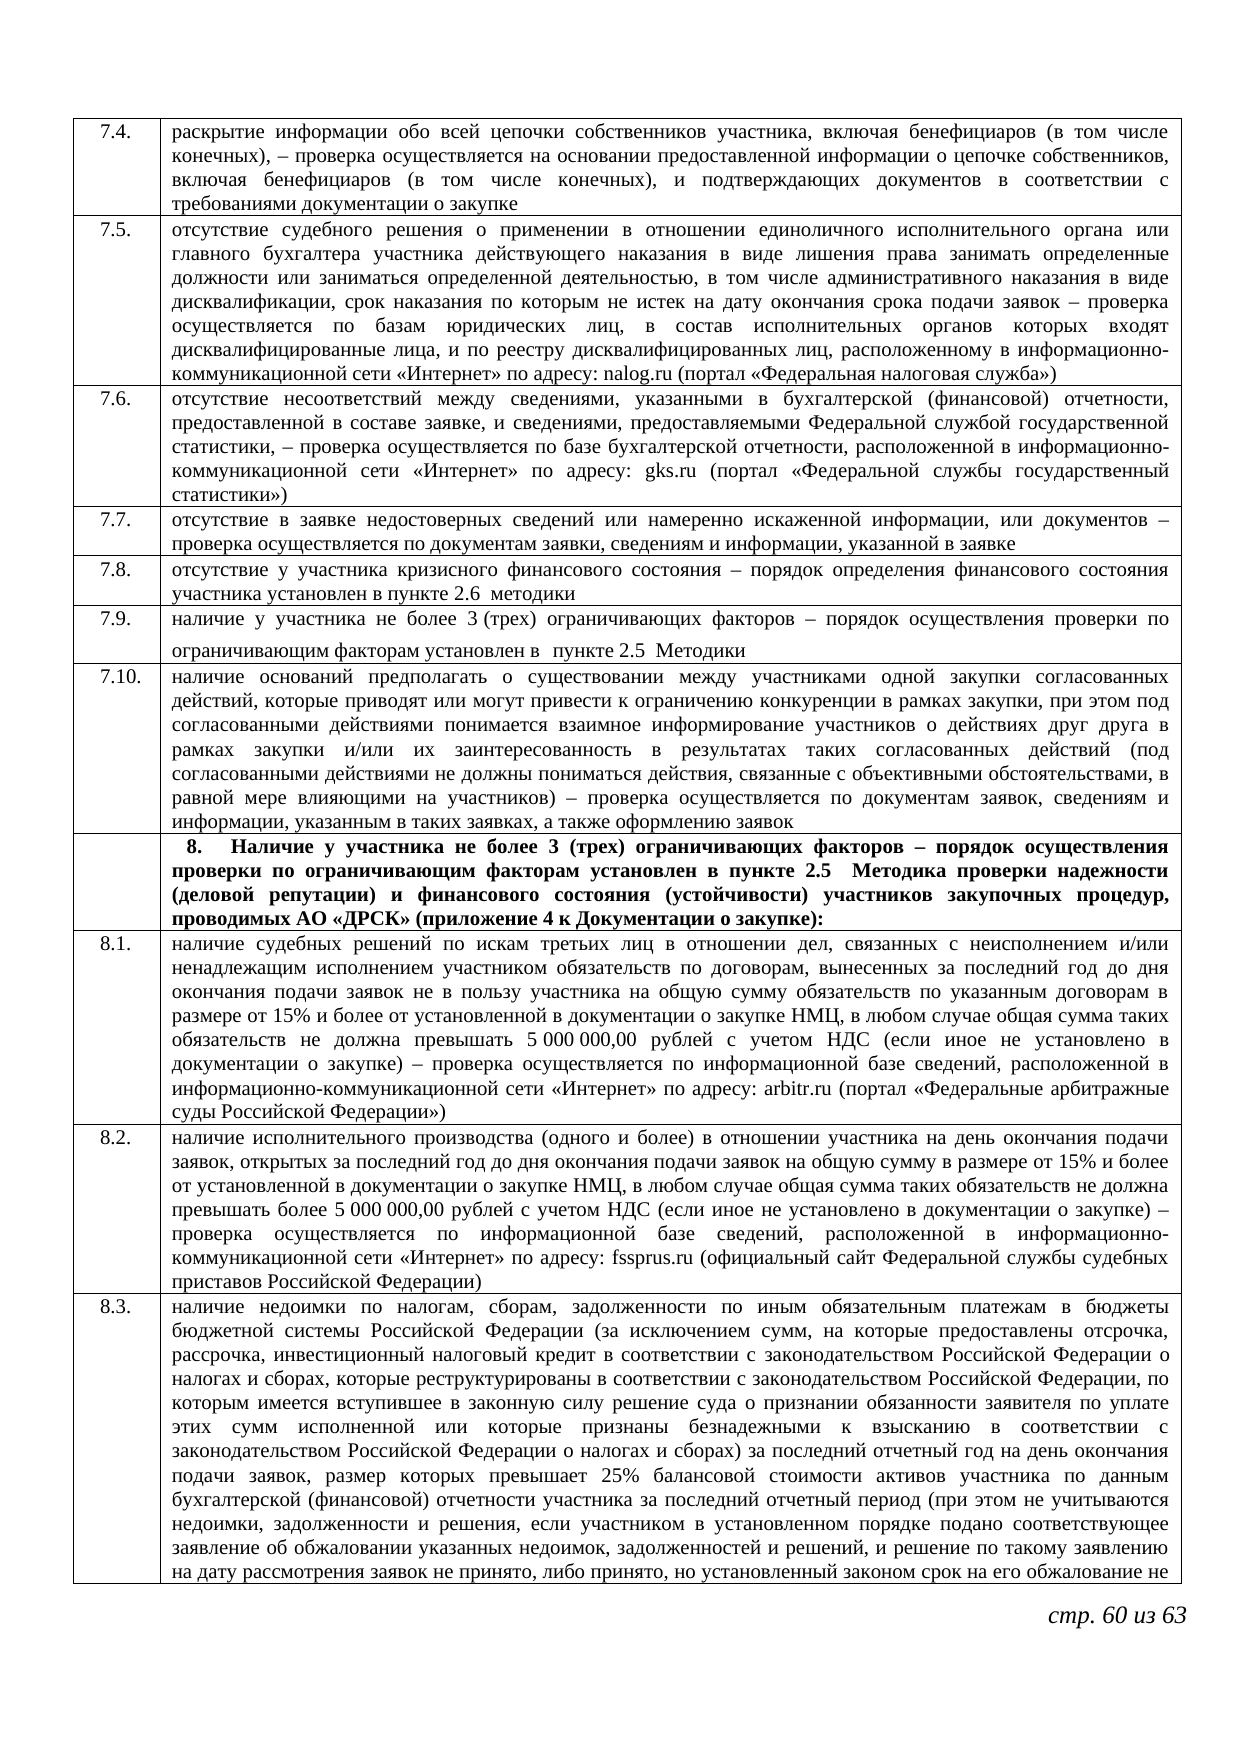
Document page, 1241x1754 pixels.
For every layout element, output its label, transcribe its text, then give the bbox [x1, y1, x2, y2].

table_cell [74, 556, 160, 604]
table_cell [74, 507, 160, 555]
table_cell наличие оснований предполагать о существовании между участниками одной закупки согласованных действий, которые приводят или могут привести к ограничению конкуренции в рамках закупки, при этом под согласованными действиями понимается взаимное информирование участников о действиях друг друга в рамках закупки и/или их заинтересованность в результатах таких согласованных действий (под согласованными действиями не должны пониматься действия, связанные с объективными обстоятельствами, в равной мере влияющими на участников) – проверка осуществляется по документам заявок, сведениям и информации, указанным в таких заявках, а также оформлению заявок [161, 664, 1181, 833]
table_cell наличие исполнительного производства (одного и более) в отношении участника на день окончания подачи заявок, открытых за последний год до дня окончания подачи заявок на общую сумму в размере от 15% и более от установленной в документации о закупке НМЦ, в любом случае общая сумма таких обязательств не должна превышать более 5 000 000,00 рублей с учетом НДС (если иное не установлено в документации о закупке) – проверка осуществляется по информационной базе сведений, расположенной в информационно-коммуникационной сети «Интернет» по адресу: fssprus.ru (официальный сайт Федеральной службы судебных приставов Российской Федерации) [161, 1125, 1181, 1293]
table_cell [74, 931, 160, 1123]
table_cell наличие судебных решений по искам третьих лиц в отношении дел, связанных с неисполнением и/или ненадлежащим исполнением участником обязательств по договорам, вынесенных за последний год до дня окончания подачи заявок не в пользу участника на общую сумму обязательств по указанным договорам в размере от 15% и более от установленной в документации о закупке НМЦ, в любом случае общая сумма таких обязательств не должна превышать 5 000 000,00 рублей с учетом НДС (если иное не установлено в документации о закупке) – проверка осуществляется по информационной базе сведений, расположенной в информационно-коммуникационной сети «Интернет» по адресу: arbitr.ru (портал «Федеральные арбитражные суды Российской Федерации») [161, 931, 1181, 1123]
table_cell [74, 119, 160, 215]
table_cell отсутствие судебного решения о применении в отношении единоличного исполнительного органа или главного бухгалтера участника действующего наказания в виде лишения права занимать определенные должности или заниматься определенной деятельностью, в том числе административного наказания в виде дисквалификации, срок наказания по которым не истек на дату окончания срока подачи заявок – проверка осуществляется по базам юридических лиц, в состав исполнительных органов которых входят дисквалифицированные лица, и по реестру дисквалифицированных лиц, расположенному в информационно-коммуникационной сети «Интернет» по адресу: nalog.ru (портал «Федеральная налоговая служба») [161, 216, 1181, 385]
table_cell раскрытие информации обо всей цепочки собственников участника, включая бенефициаров (в том числе конечных), – проверка осуществляется на основании предоставленной информации о цепочке собственников, включая бенефициаров (в том числе конечных), и подтверждающих документов в соответствии с требованиями документации о закупке [161, 119, 1181, 215]
table_cell [74, 606, 160, 663]
table_cell отсутствие в заявке недостоверных сведений или намеренно искаженной информации, или документов – проверка осуществляется по документам заявки, сведениям и информации, указанной в заявке [161, 507, 1181, 555]
table_cell [74, 664, 160, 833]
table_cell [74, 216, 160, 385]
table_cell [74, 834, 160, 930]
table_cell [74, 1294, 160, 1583]
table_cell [161, 1294, 1181, 1583]
table_cell отсутствие несоответствий между сведениями, указанными в бухгалтерской (финансовой) отчетности, предоставленной в составе заявке, и сведениями, предоставляемыми Федеральной службой государственной статистики, – проверка осуществляется по базе бухгалтерской отчетности, расположенной в информационно-коммуникационной сети «Интернет» по адресу: gks.ru (портал «Федеральной службы государственный статистики») [161, 386, 1181, 506]
table_cell [74, 386, 160, 506]
table_cell [74, 1125, 160, 1293]
table_cell отсутствие у участника кризисного финансового состояния – порядок определения финансового состояния участника установлен в пункте 2.6 методики [161, 556, 1181, 604]
table_cell наличие у участника не более 3 (трех) ограничивающих факторов – порядок осуществления проверки по ограничивающим факторам установлен в пункте 2.5 Методики [161, 606, 1181, 663]
table_cell Наличие у участника не более 3 (трех) ограничивающих факторов – порядок осуществления проверки по ограничивающим факторам установлен в пункте 2.5 Методика проверки надежности (деловой репутации) и финансового состояния (устойчивости) участников закупочных процедур, проводимых АО «ДРСК» (приложение 4 к Документации о закупке): [161, 834, 1181, 930]
